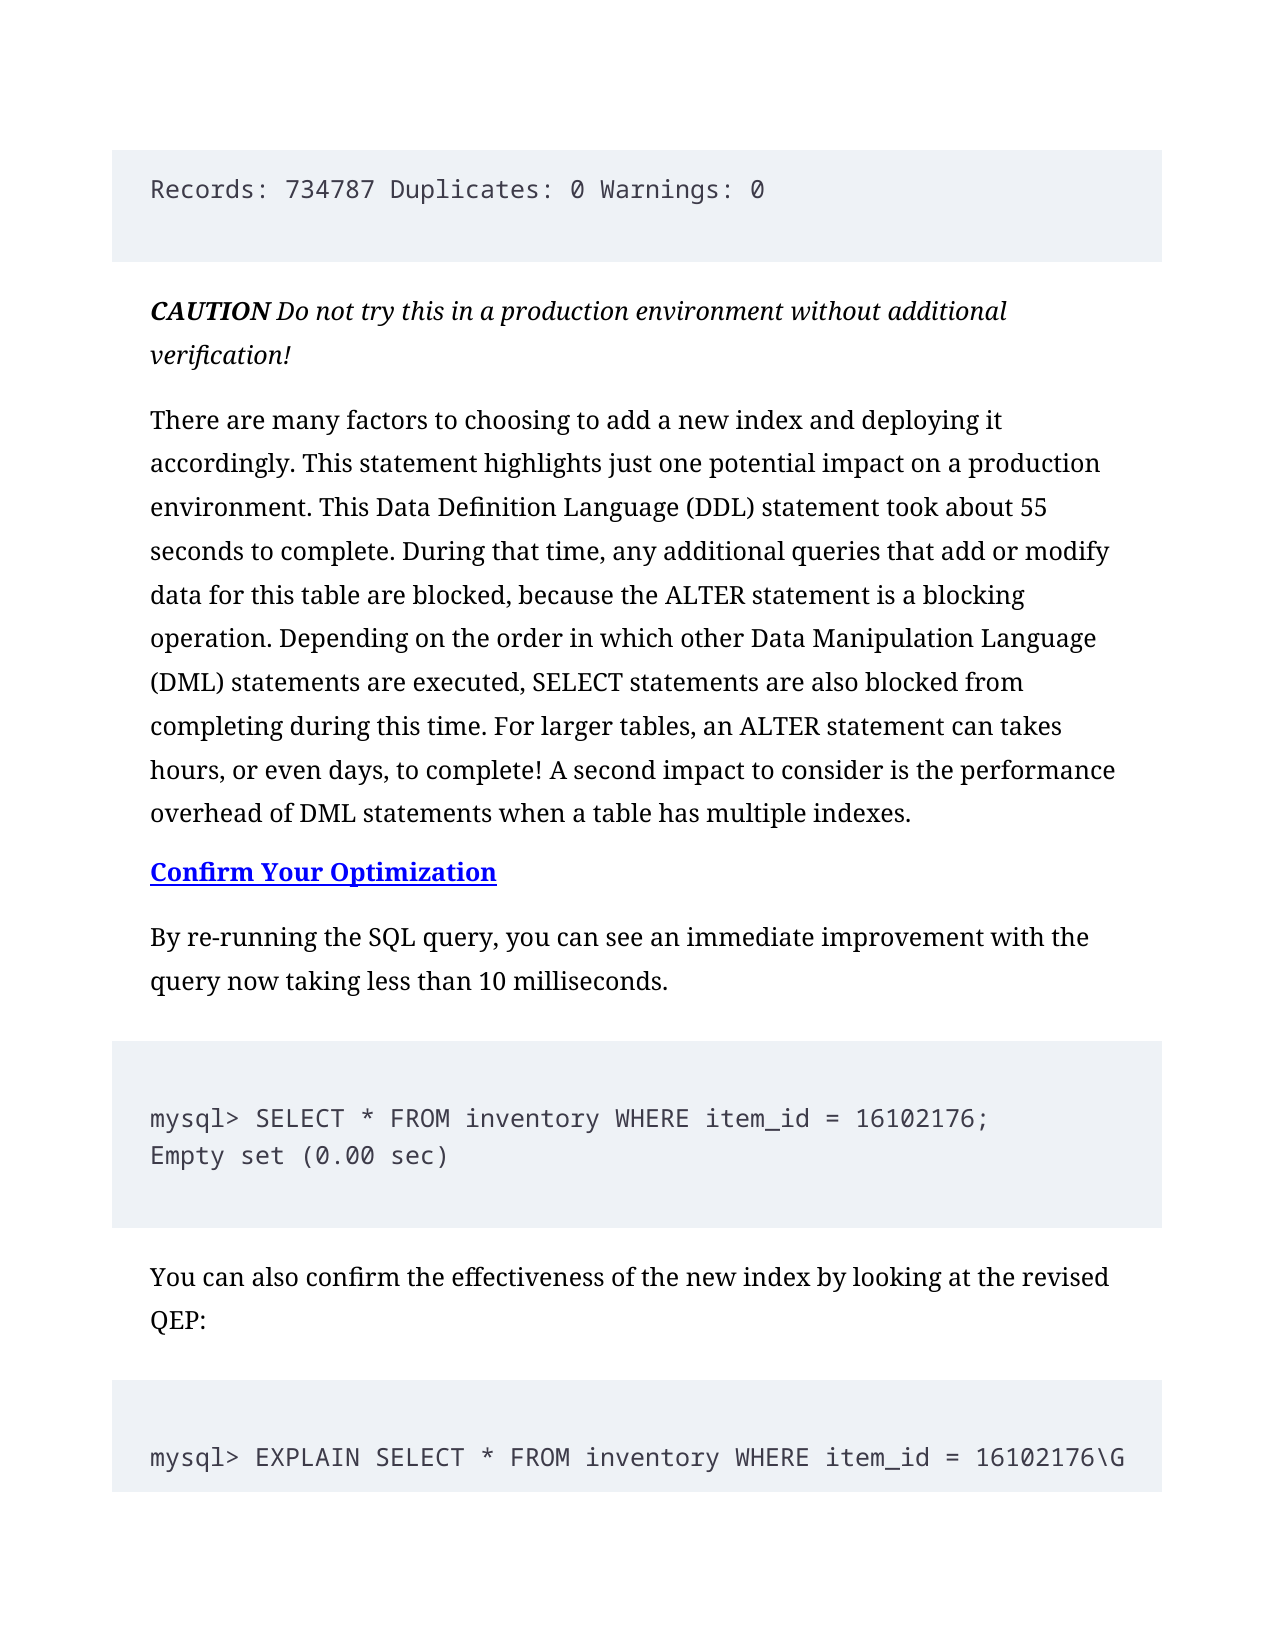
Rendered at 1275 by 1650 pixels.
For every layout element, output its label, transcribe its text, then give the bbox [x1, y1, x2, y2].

text You can also confirm the effectiveness of the new index by looking at the revised QEP: [150, 1249, 1125, 1337]
text There are many factors to choosing to add a new index and deploying it accordingly. This statement highlights just one potential impact on a production environment. This Data Definition Language (DDL) statement took about 55 seconds to complete. During that time, any additional queries that add or modify data for this table are blocked, because the ALTER statement is a blocking operation. Depending on the order in which other Data Manipulation Language (DML) statements are executed, SELECT statements are also blocked from completing during this time. For larger tables, an ALTER statement can takes hours, or even days, to complete! A second impact to consider is the performance overhead of DML statements when a table has multiple indexes. [150, 393, 1125, 830]
text mysql> SELECT * FROM inventory WHERE item_id = 16102176; Empty set (0.00 sec) [112, 1041, 1162, 1228]
text By re-running the SQL query, you can see an immediate improvement with the query now taking less than 10 milliseconds. [150, 910, 1125, 998]
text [112, 1380, 1162, 1492]
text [112, 150, 1162, 262]
subtitle Confirm Your Optimization [150, 852, 1125, 889]
text CAUTION Do not try this in a production environment without additional verification! [150, 284, 1125, 371]
